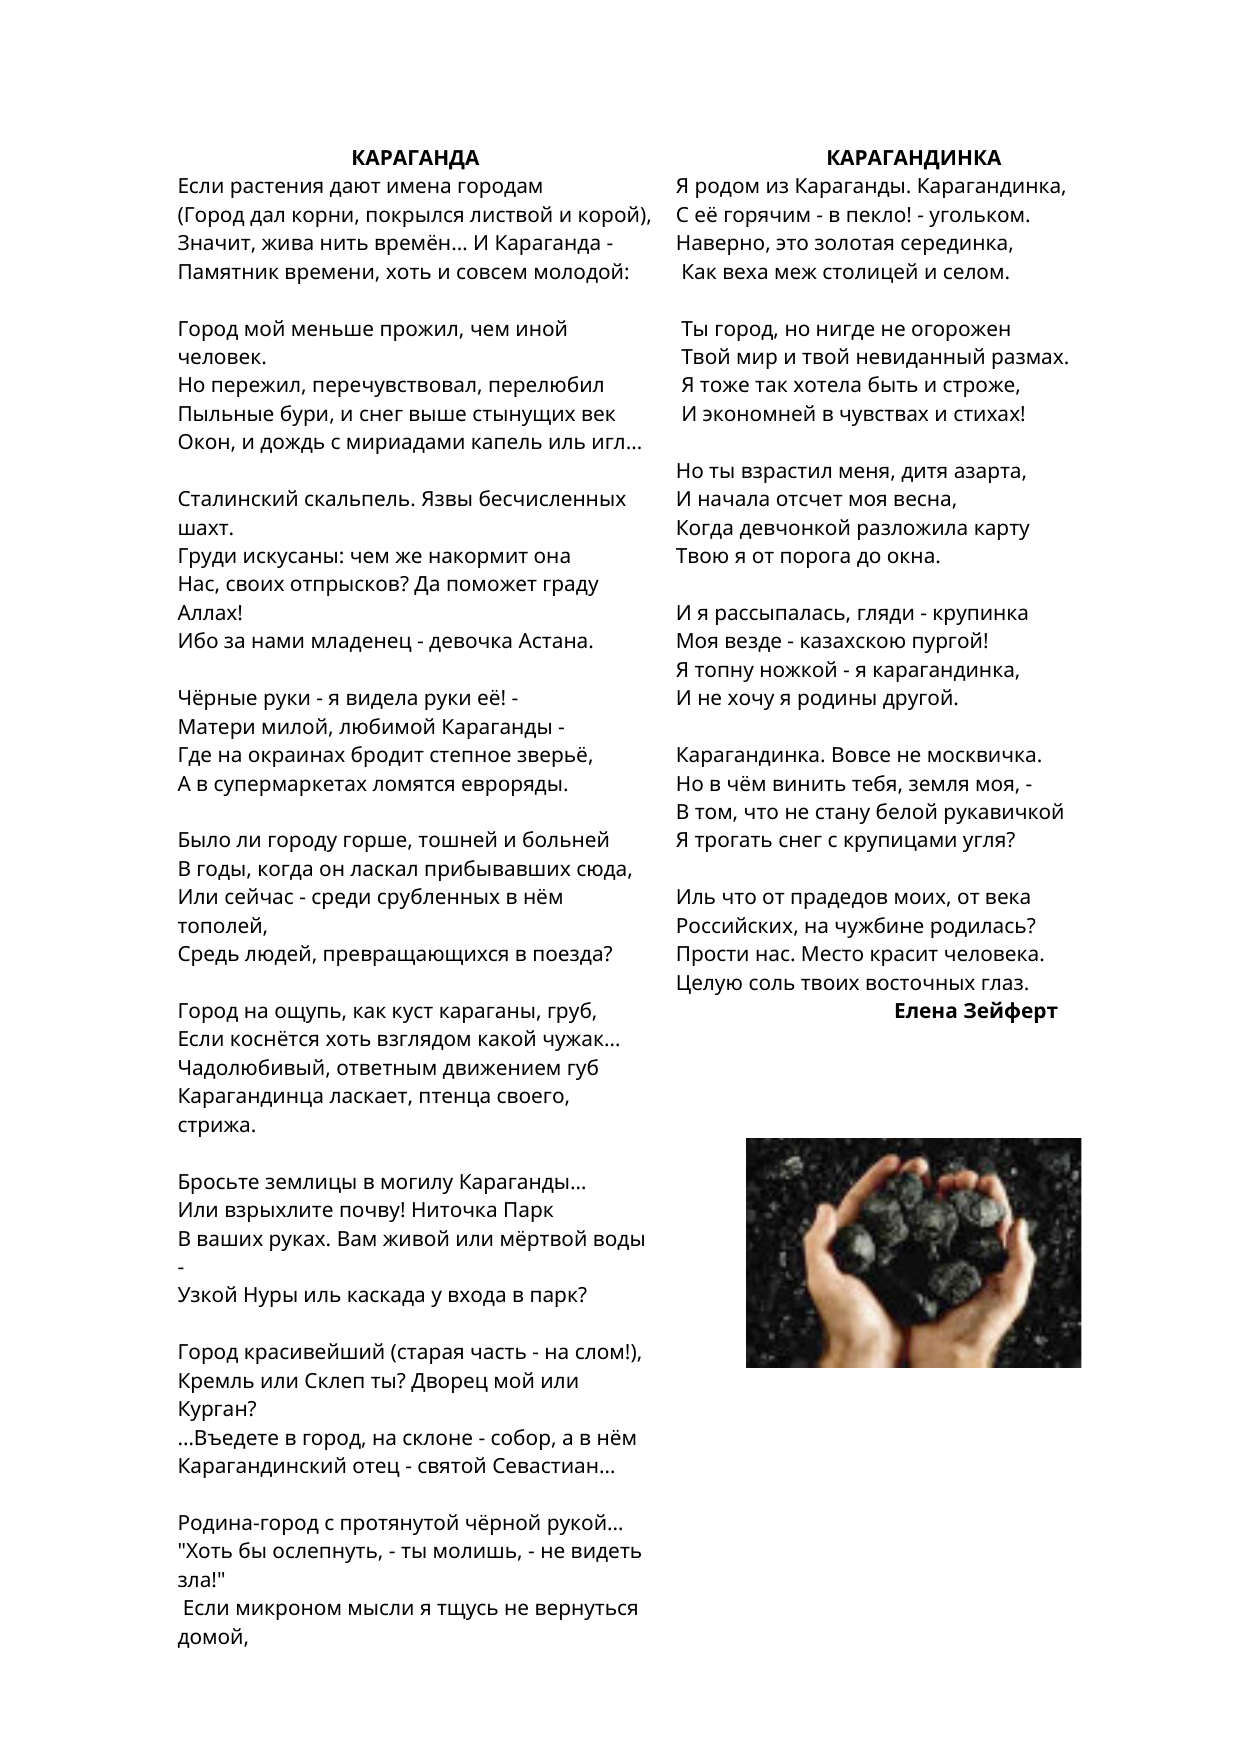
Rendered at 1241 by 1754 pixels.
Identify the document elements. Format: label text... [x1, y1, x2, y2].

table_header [664, 143, 1163, 1650]
picture [746, 1138, 1082, 1368]
